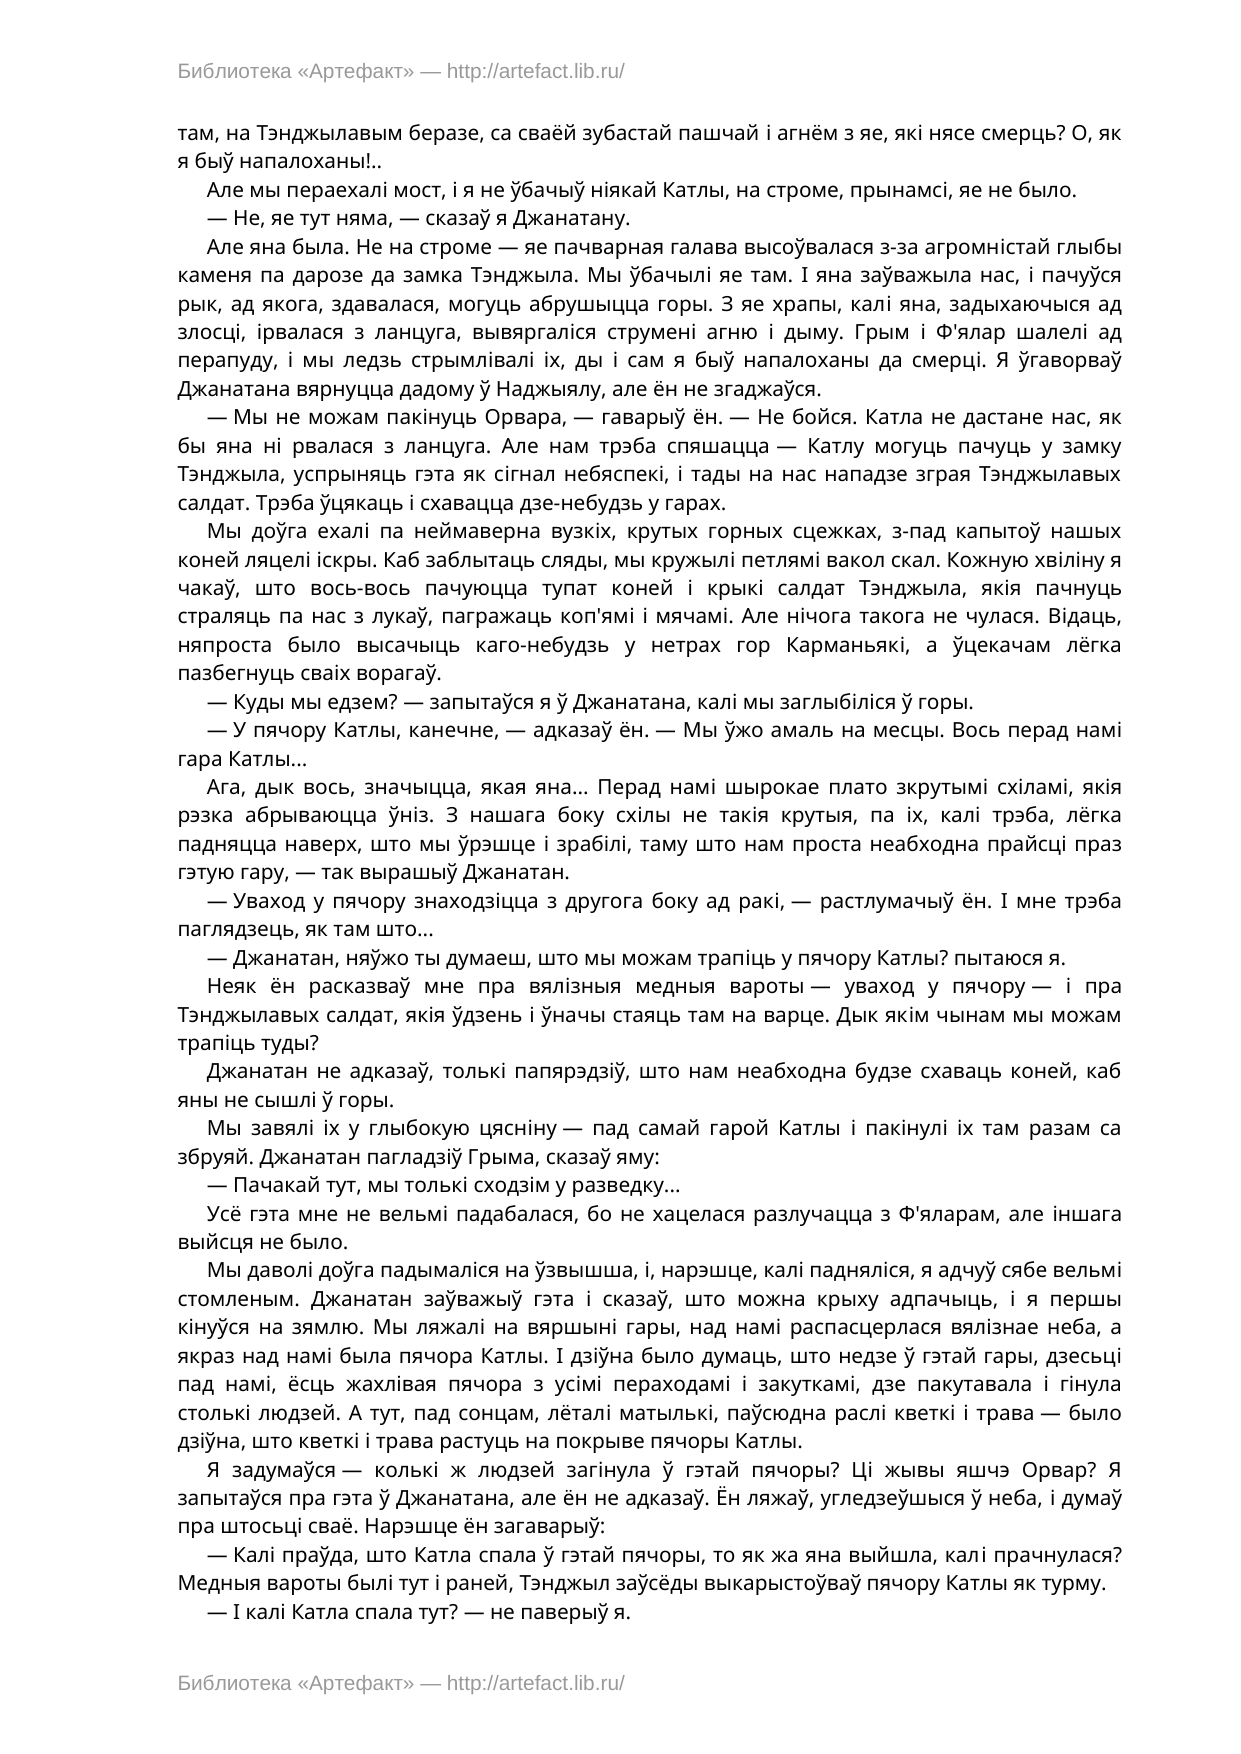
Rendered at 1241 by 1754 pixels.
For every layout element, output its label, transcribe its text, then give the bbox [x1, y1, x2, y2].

text Мы даволi доўга падымалiся на ўзвышша, i, нарэшце, калi паднялiся, я адчуў сябе вельмi стомленым. Джанатан заўважыў гэта i сказаў, што можна крыху адпачыць, i я першы кiнуўся на зямлю. Мы ляжалi на вяршынi гары, над намi распасцерлася вялiзнае неба, а якраз над намi была пячора Катлы. I дзiўна было думаць, што недзе ў гэтай гары, дзесьцi пад намi, ёсць жахлiвая пячора з усiмi пераходамi i закуткамi, дзе пакутавала i гiнула столькi людзей. А тут, пад сонцам, лёталi матылькi, паўсюдна раслi кветкi i трава — было дзiўна, што кветкi i трава растуць на покрыве пячоры Катлы. [177, 1256, 1122, 1455]
text Ага, дык вось, значыцца, якая яна... Перад намi шырокае плато зкрутымi схiламi, якiя рэзка абрываюцца ўнiз. З нашага боку схiлы не такiя крутыя, па iх, калi трэба, лёгка падняцца наверх, што мы ўрэшце i зрабiлi, таму што нам проста неабходна прайсцi праз гэтую гару, — так вырашыў Джанатан. [177, 772, 1122, 886]
text Але мы пераехалi мост, i я не ўбачыў нiякай Катлы, на строме, прынамсi, яе не было. [177, 175, 1122, 203]
text — I калi Катла спала тут? — не паверыў я. [177, 1597, 1122, 1625]
text Усё гэта мне не вельмi падабалася, бо не хацелася разлучацца з Ф'яларам, але iншага выйсця не было. [177, 1199, 1122, 1256]
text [177, 118, 1122, 175]
text — Джанатан, няўжо ты думаеш, што мы можам трапiць у пячору Катлы? пытаюся я. [177, 943, 1122, 971]
text Але яна была. Не на строме — яе пачварная галава высоўвалася з-за агромнiстай глыбы каменя па дарозе да замка Тэнджыла. Мы ўбачылi яе там. I яна заўважыла нас, i пачуўся рык, ад якога, здавалася, могуць абрушыцца горы. З яе храпы, калi яна, задыхаючыся ад злосцi, iрвалася з ланцуга, вывяргалiся струменi агню i дыму. Грым i Ф'ялар шалелi ад перапуду, i мы ледзь стрымлiвалi iх, ды i сам я быў напалоханы да смерцi. Я ўгаворваў Джанатана вярнуцца дадому ў Наджыялу, але ён не згаджаўся. [177, 232, 1122, 402]
text — Калi праўда, што Катла спала ў гэтай пячоры, то як жа яна выйшла, калi прачнулася? Медныя вароты былi тут i раней, Тэнджыл заўсёды выкарыстоўваў пячору Катлы як турму. [177, 1540, 1122, 1597]
text — Уваход у пячору знаходзiцца з другога боку ад ракi, — растлумачыў ён. I мне трэба паглядзець, як там што... [177, 886, 1122, 943]
text — Куды мы едзем? — запытаўся я ў Джанатана, калi мы заглыбiлiся ў горы. [177, 687, 1122, 715]
text — У пячору Катлы, канечне, — адказаў ён. — Мы ўжо амаль на месцы. Вось перад намi гара Катлы... [177, 715, 1122, 772]
text Неяк ён расказваў мне пра вялiзныя медныя вароты — уваход у пячору — i пра Тэнджылавых салдат, якiя ўдзень i ўначы стаяць там на варце. Дык якiм чынам мы можам трапiць туды? [177, 971, 1122, 1057]
text Джанатан не адказаў, толькi папярэдзiў, што нам неабходна будзе схаваць коней, каб яны не сышлi ў горы. [177, 1057, 1122, 1113]
text Мы доўга ехалi па неймаверна вузкiх, крутых горных сцежках, з-пад капытоў нашых коней ляцелi iскры. Каб заблытаць сляды, мы кружылi петлямi вакол скал. Кожную хвiлiну я чакаў, што вось-вось пачуюцца тупат коней i крыкi салдат Тэнджыла, якiя пачнуць страляць па нас з лукаў, пагражаць коп'ямi i мячамi. Але нiчога такога не чулася. Вiдаць, няпроста было высачыць каго-небудзь у нетрах гор Карманьякi, а ўцекачам лёгка пазбегнуць сваiх ворагаў. [177, 516, 1122, 687]
text Я задумаўся — колькi ж людзей загiнула ў гэтай пячоры? Цi жывы яшчэ Орвар? Я запытаўся пра гэта ў Джанатана, але ён не адказаў. Ён ляжаў, угледзеўшыся ў неба, i думаў пра штосьцi сваё. Нарэшце ён загаварыў: [177, 1455, 1122, 1540]
text — Пачакай тут, мы толькi сходзiм у разведку... [177, 1170, 1122, 1199]
text — Мы не можам пакiнуць Орвара, — гаварыў ён. — Не бойся. Катла не дастане нас, як бы яна нi рвалася з ланцуга. Але нам трэба спяшацца — Катлу могуць пачуць у замку Тэнджыла, успрыняць гэта як сiгнал небяспекi, i тады на нас нападзе зграя Тэнджылавых салдат. Трэба ўцякаць i схавацца дзе-небудзь у гарах. [177, 402, 1122, 516]
text — Не, яе тут няма, — сказаў я Джанатану. [177, 203, 1122, 232]
text Мы завялi iх у глыбокую цяснiну — пад самай гарой Катлы i пакiнулi iх там разам са збруяй. Джанатан пагладзiў Грыма, сказаў яму: [177, 1113, 1122, 1170]
